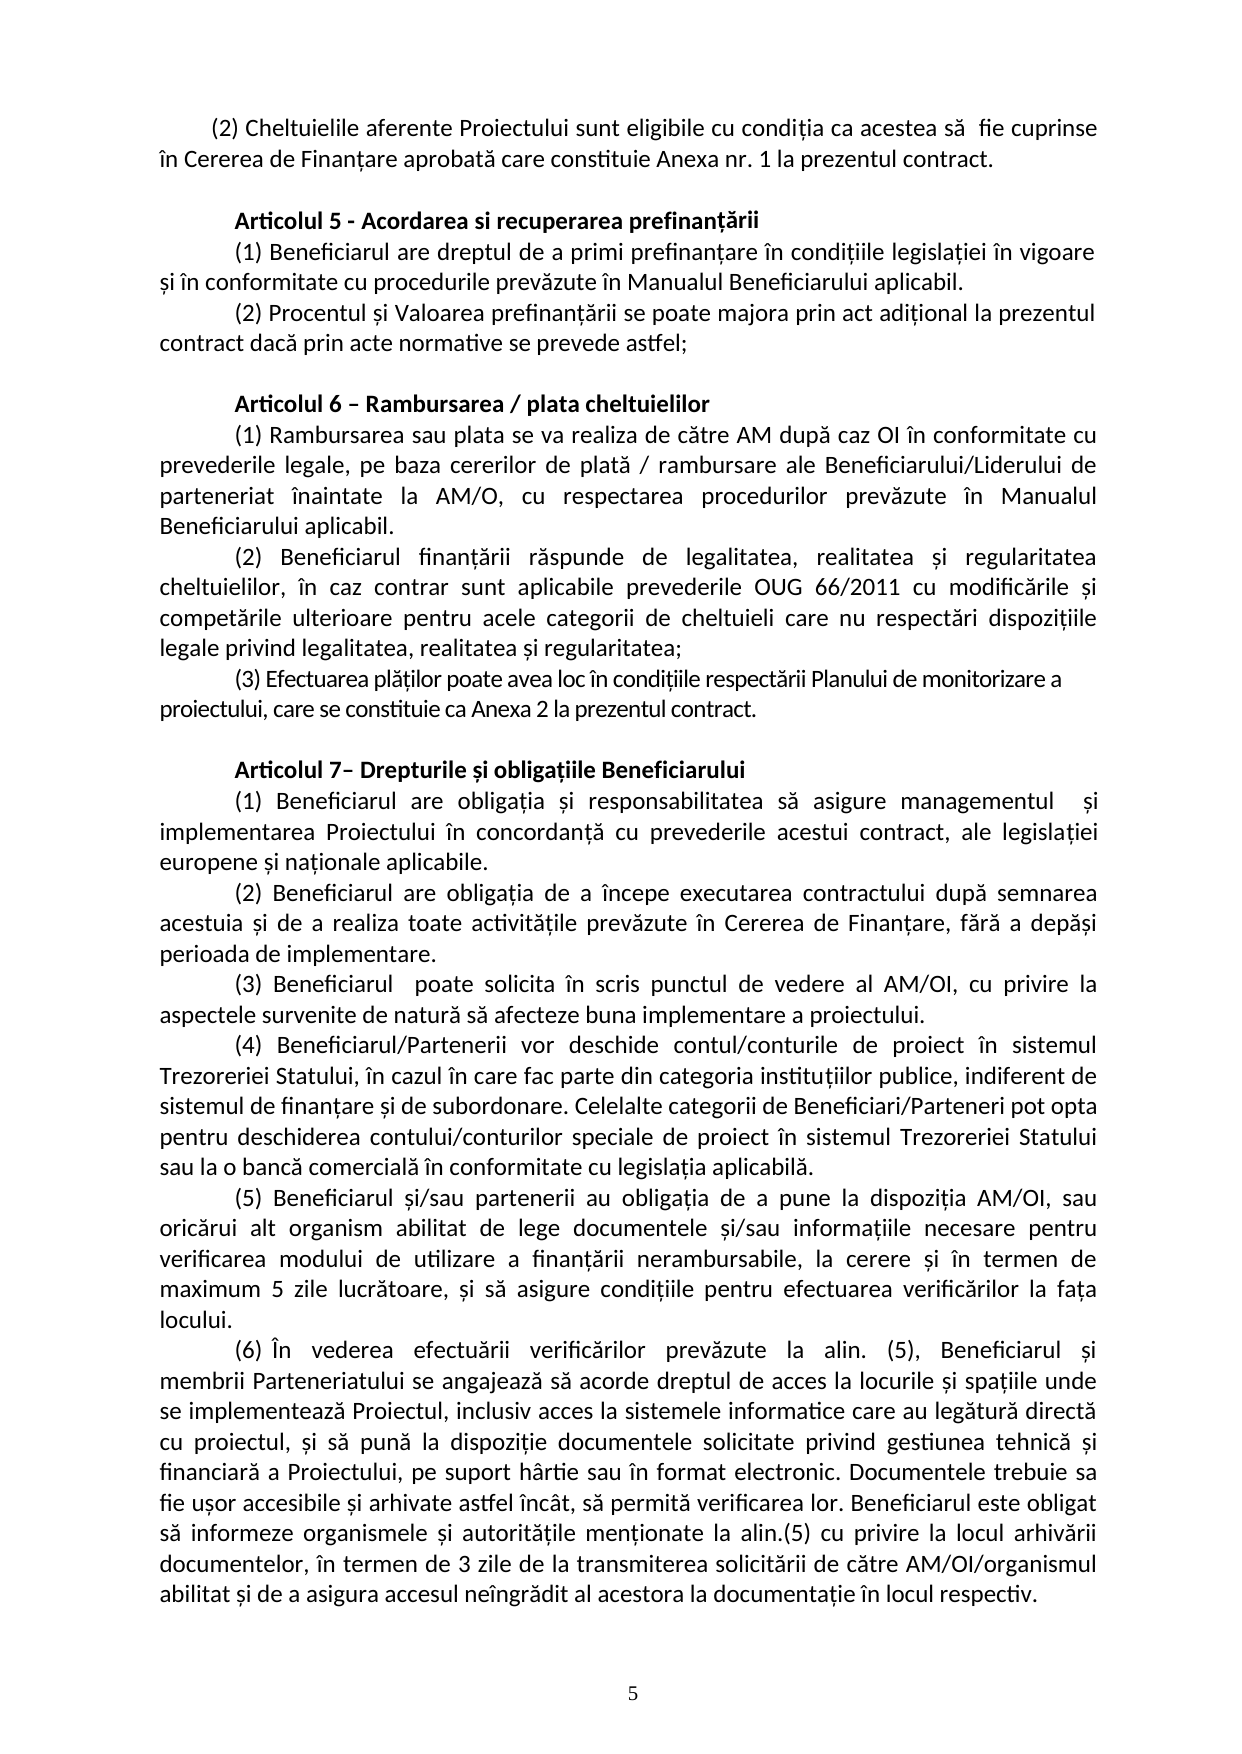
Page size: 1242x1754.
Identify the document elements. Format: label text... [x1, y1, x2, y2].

text (1) Beneficiarul are dreptul de a primi prefinanțare în condițiile legislației în vigoare și în conformitate cu procedurile prevăzute în Manualul Beneficiarului aplicabil. [159, 236, 1096, 297]
text (3) Efectuarea plăților poate avea loc în condițiile respectării Planului de monitorizare a proiectului, care se constituie ca Anexa 2 la prezentul contract. [159, 663, 1106, 724]
text Articolul 5 - Acordarea si recuperarea prefinanțării [159, 204, 1106, 236]
text (2) Beneficiarul finanțării răspunde de legalitatea, realitatea și regularitatea cheltuielilor, în caz contrar sunt aplicabile prevederile OUG 66/2011 cu modificările și competările ulterioare pentru acele categorii de cheltuieli care nu respectări dispozițiile legale privind legalitatea, realitatea și regularitatea; [159, 541, 1098, 663]
text (2) Procentul și Valoarea prefinanțării se poate majora prin act adițional la prezentul contract dacă prin acte normative se prevede astfel; [159, 297, 1096, 358]
text (4) Beneficiarul/Partenerii vor deschide contul/conturile de proiect în sistemul Trezoreriei Statului, în cazul în care fac parte din categoria instituţiilor publice, indiferent de sistemul de finanţare şi de subordonare. Celelalte categorii de Beneficiari/Parteneri pot opta pentru deschiderea contului/conturilor speciale de proiect în sistemul Trezoreriei Statului sau la o bancă comercială în conformitate cu legislația aplicabilă. [159, 1029, 1098, 1182]
text Articolul 7– Drepturile și obligațiile Beneficiarului [159, 754, 1106, 785]
text (3) Beneficiarul poate solicita în scris punctul de vedere al AM/OI, cu privire la aspectele survenite de natură să afecteze buna implementare a proiectului. [159, 968, 1098, 1029]
text (6) În vederea efectuării verificărilor prevăzute la alin. (5), Beneficiarul și membrii Parteneriatului se angajează să acorde dreptul de acces la locurile și spațiile unde se implementează Proiectul, inclusiv acces la sistemele informatice care au legătură directă cu proiectul, și să pună la dispoziție documentele solicitate privind gestiunea tehnică și financiară a Proiectului, pe suport hârtie sau în format electronic. Documentele trebuie sa fie ușor accesibile și arhivate astfel încât, să permită verificarea lor. Beneficiarul este obligat să informeze organismele și autoritățile menționate la alin.(5) cu privire la locul arhivării documentelor, în termen de 3 zile de la transmiterea solicitării de către AM/OI/organismul abilitat și de a asigura accesul neîngrădit al acestora la documentație în locul respectiv. [159, 1334, 1098, 1609]
text (1) Rambursarea sau plata se va realiza de către AM după caz OI în conformitate cu prevederile legale, pe baza cererilor de plată / rambursare ale Beneficiarului/Liderului de parteneriat înaintate la AM/O, cu respectarea procedurilor prevăzute în Manualul Beneficiarului aplicabil. [159, 419, 1098, 541]
text (5) Beneficiarul și/sau partenerii au obligația de a pune la dispoziția AM/OI, sau oricărui alt organism abilitat de lege documentele și/sau informațiile necesare pentru verificarea modului de utilizare a finanțării nerambursabile, la cerere și în termen de maximum 5 zile lucrătoare, și să asigure condițiile pentru efectuarea verificărilor la fața locului. [159, 1182, 1098, 1334]
text Articolul 6 – Rambursarea / plata cheltuielilor [159, 388, 1106, 419]
text (2) Cheltuielile aferente Proiectului sunt eligibile cu condiţia ca acestea să fie cuprinse în Cererea de Finanțare aprobată care constituie Anexa nr. 1 la prezentul contract. [159, 112, 1098, 173]
text (1) Beneficiarul are obligația și responsabilitatea să asigure managementul şi implementarea Proiectului în concordanţă cu prevederile acestui contract, ale legislaţiei europene şi naţionale aplicabile. [159, 785, 1098, 877]
text (2) Beneficiarul are obligația de a începe executarea contractului după semnarea acestuia și de a realiza toate activitățile prevăzute în Cererea de Finanțare, fără a depăși perioada de implementare. [159, 877, 1098, 968]
